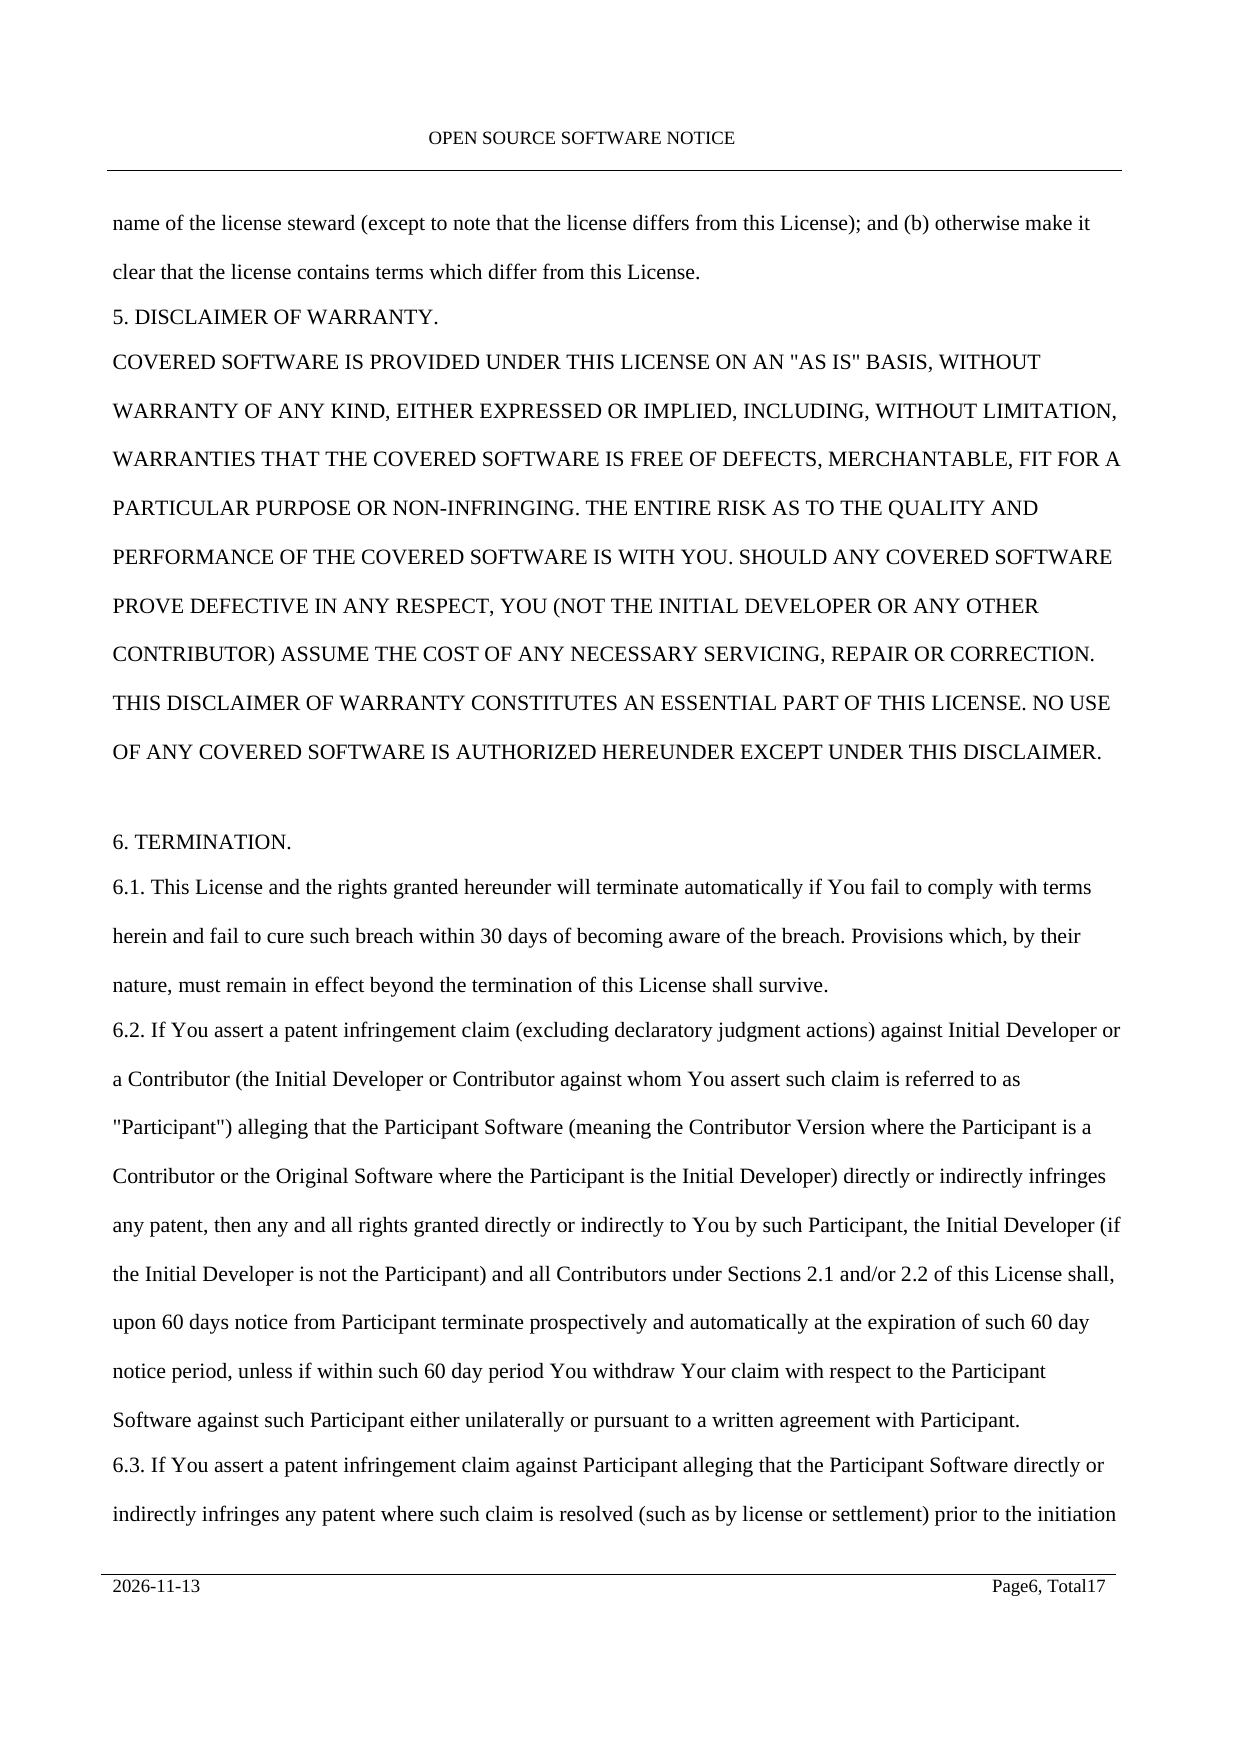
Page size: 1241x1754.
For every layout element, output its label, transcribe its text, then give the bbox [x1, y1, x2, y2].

text 5. DISCLAIMER OF WARRANTY. [112, 300, 1128, 333]
text 6.2. If You assert a patent infringement claim (excluding declaratory judgment actions) against Initial Developer or a Contributor (the Initial Developer or Contributor against whom You assert such claim is referred to as "Participant") alleging that the Participant Software (meaning the Contributor Version where the Participant is a Contributor or the Original Software where the Participant is the Initial Developer) directly or indirectly infringes any patent, then any and all rights granted directly or indirectly to You by such Participant, the Initial Developer (if the Initial Developer is not the Participant) and all Contributors under Sections 2.1 and/or 2.2 of this License shall, upon 60 days notice from Participant terminate prospectively and automatically at the expiration of such 60 day notice period, unless if within such 60 day period You withdraw Your claim with respect to the Participant Software against such Participant either unilaterally or pursuant to a written agreement with Participant. [112, 1013, 1128, 1436]
text 6. TERMINATION. [112, 826, 1128, 858]
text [112, 1448, 1128, 1529]
text 6.1. This License and the rights granted hereunder will terminate automatically if You fail to comply with terms herein and fail to cure such breach within 30 days of becoming aware of the breach. Provisions which, by their nature, must remain in effect beyond the termination of this License shall survive. [112, 871, 1128, 1001]
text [112, 206, 1128, 288]
text COVERED SOFTWARE IS PROVIDED UNDER THIS LICENSE ON AN "AS IS" BASIS, WITHOUT WARRANTY OF ANY KIND, EITHER EXPRESSED OR IMPLIED, INCLUDING, WITHOUT LIMITATION, WARRANTIES THAT THE COVERED SOFTWARE IS FREE OF DEFECTS, MERCHANTABLE, FIT FOR A PARTICULAR PURPOSE OR NON-INFRINGING. THE ENTIRE RISK AS TO THE QUALITY AND PERFORMANCE OF THE COVERED SOFTWARE IS WITH YOU. SHOULD ANY COVERED SOFTWARE PROVE DEFECTIVE IN ANY RESPECT, YOU (NOT THE INITIAL DEVELOPER OR ANY OTHER CONTRIBUTOR) ASSUME THE COST OF ANY NECESSARY SERVICING, REPAIR OR CORRECTION. THIS DISCLAIMER OF WARRANTY CONSTITUTES AN ESSENTIAL PART OF THIS LICENSE. NO USE OF ANY COVERED SOFTWARE IS AUTHORIZED HEREUNDER EXCEPT UNDER THIS DISCLAIMER. [112, 345, 1128, 768]
